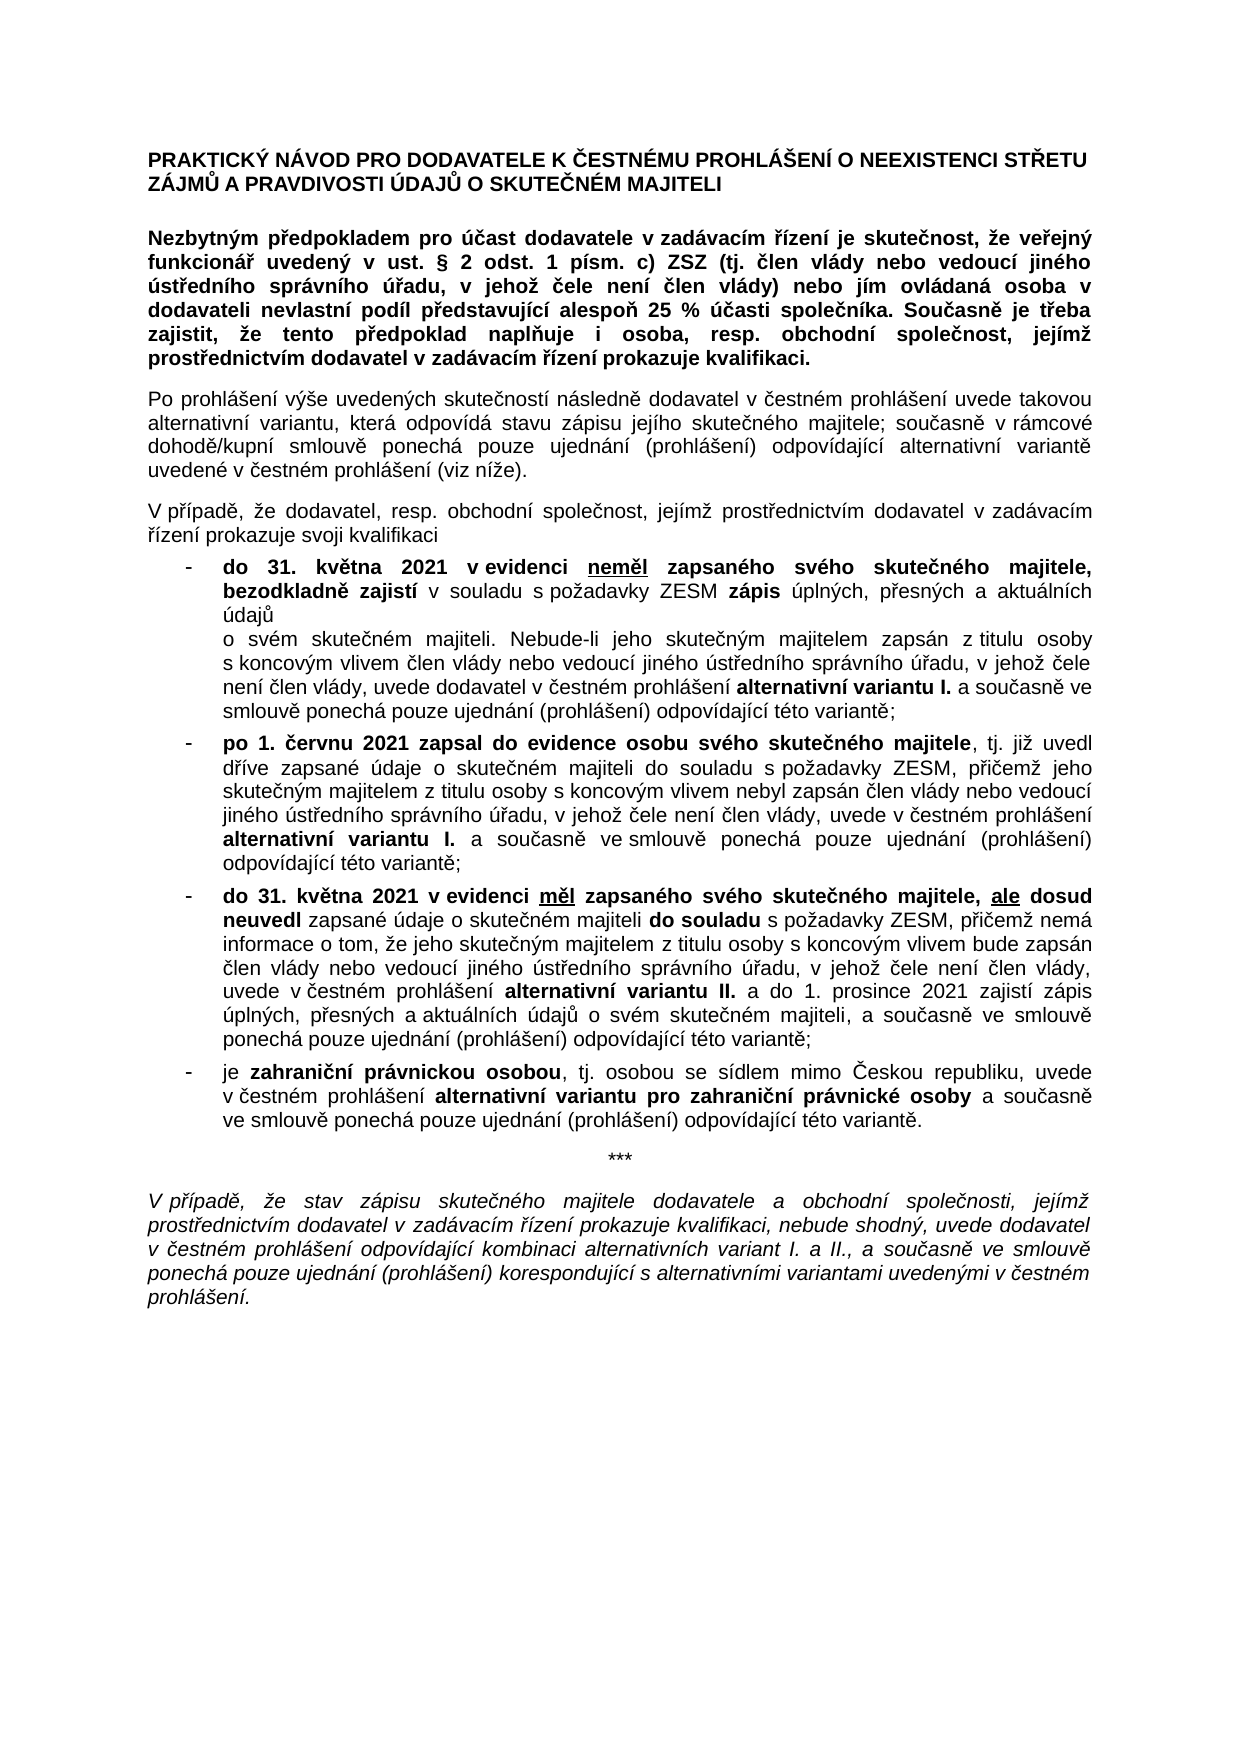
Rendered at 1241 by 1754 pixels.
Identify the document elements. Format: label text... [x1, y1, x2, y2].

list do 31. května 2021 v evidenci měl zapsaného svého skutečného majitele, ale dosud neuvedl zapsané údaje o skutečném majiteli do souladu s požadavky ZESM, přičemž nemá informace o tom, že jeho skutečným majitelem z titulu osoby s koncovým vlivem bude zapsán člen vlády nebo vedoucí jiného ústředního správního úřadu, v jehož čele není člen vlády, uvede v čestném prohlášení alternativní variantu II. a do 1. prosince 2021 zajistí zápis úplných, přesných a aktuálních údajů o svém skutečném majiteli, a současně ve smlouvě ponechá pouze ujednání (prohlášení) odpovídající této variantě; [185, 883, 1092, 1051]
list po 1. červnu 2021 zapsal do evidence osobu svého skutečného majitele, tj. již uvedl dříve zapsané údaje o skutečném majiteli do souladu s požadavky ZESM, přičemž jeho skutečným majitelem z titulu osoby s koncovým vlivem nebyl zapsán člen vlády nebo vedoucí jiného ústředního správního úřadu, v jehož čele není člen vlády, uvede v čestném prohlášení alternativní variantu I. a současně ve smlouvě ponechá pouze ujednání (prohlášení) odpovídající této variantě; [185, 731, 1092, 875]
text V případě, že dodavatel, resp. obchodní společnost, jejímž prostřednictvím dodavatel v zadávacím řízení prokazuje svoji kvalifikaci [148, 499, 1092, 547]
subtitle PRAKTICKÝ NÁVOD PRO DODAVATELE K ČESTNÉMU PROHLÁŠENÍ O NEEXISTENCI STŘETU ZÁJMŮ A PRAVDIVOSTI ÚDAJŮ O SKUTEČNÉM MAJITELI [148, 148, 1092, 196]
list je zahraniční právnickou osobou, tj. osobou se sídlem mimo Českou republiku, uvede v čestném prohlášení alternativní variantu pro zahraniční právnické osoby a současně ve smlouvě ponechá pouze ujednání (prohlášení) odpovídající této variantě. [185, 1059, 1092, 1132]
text V případě, že stav zápisu skutečného majitele dodavatele a obchodní společnosti, jejímž prostřednictvím dodavatel v zadávacím řízení prokazuje kvalifikaci, nebude shodný, uvede dodavatel v čestném prohlášení odpovídající kombinaci alternativních variant I. a II., a současně ve smlouvě ponechá pouze ujednání (prohlášení) korespondující s alternativními variantami uvedenými v čestném prohlášení. [148, 1189, 1092, 1309]
text Po prohlášení výše uvedených skutečností následně dodavatel v čestném prohlášení uvede takovou alternativní variantu, která odpovídá stavu zápisu jejího skutečného majitele; současně v rámcové dohodě/kupní smlouvě ponechá pouze ujednání (prohlášení) odpovídající alternativní variantě uvedené v čestném prohlášení (viz níže). [148, 386, 1092, 482]
text Nezbytným předpokladem pro účast dodavatele v zadávacím řízení je skutečnost, že veřejný funkcionář uvedený v ust. § 2 odst. 1 písm. c) ZSZ (tj. člen vlády nebo vedoucí jiného ústředního správního úřadu, v jehož čele není člen vlády) nebo jím ovládaná osoba v dodavateli nevlastní podíl představující alespoň 25 % účasti společníka. Současně je třeba zajistit, že tento předpoklad naplňuje i osoba, resp. obchodní společnost, jejímž prostřednictvím dodavatel v zadávacím řízení prokazuje kvalifikaci. [148, 226, 1092, 370]
list do 31. května 2021 v evidenci neměl zapsaného svého skutečného majitele, bezodkladně zajistí v souladu s požadavky ZESM zápis úplných, přesných a aktuálních údajů o svém skutečném majiteli. Nebude-li jeho skutečným majitelem zapsán z titulu osoby s koncovým vlivem člen vlády nebo vedoucí jiného ústředního správního úřadu, v jehož čele není člen vlády, uvede dodavatel v čestném prohlášení alternativní variantu I. a současně ve smlouvě ponechá pouze ujednání (prohlášení) odpovídající této variantě; [185, 555, 1092, 723]
text *** [148, 1148, 1092, 1172]
